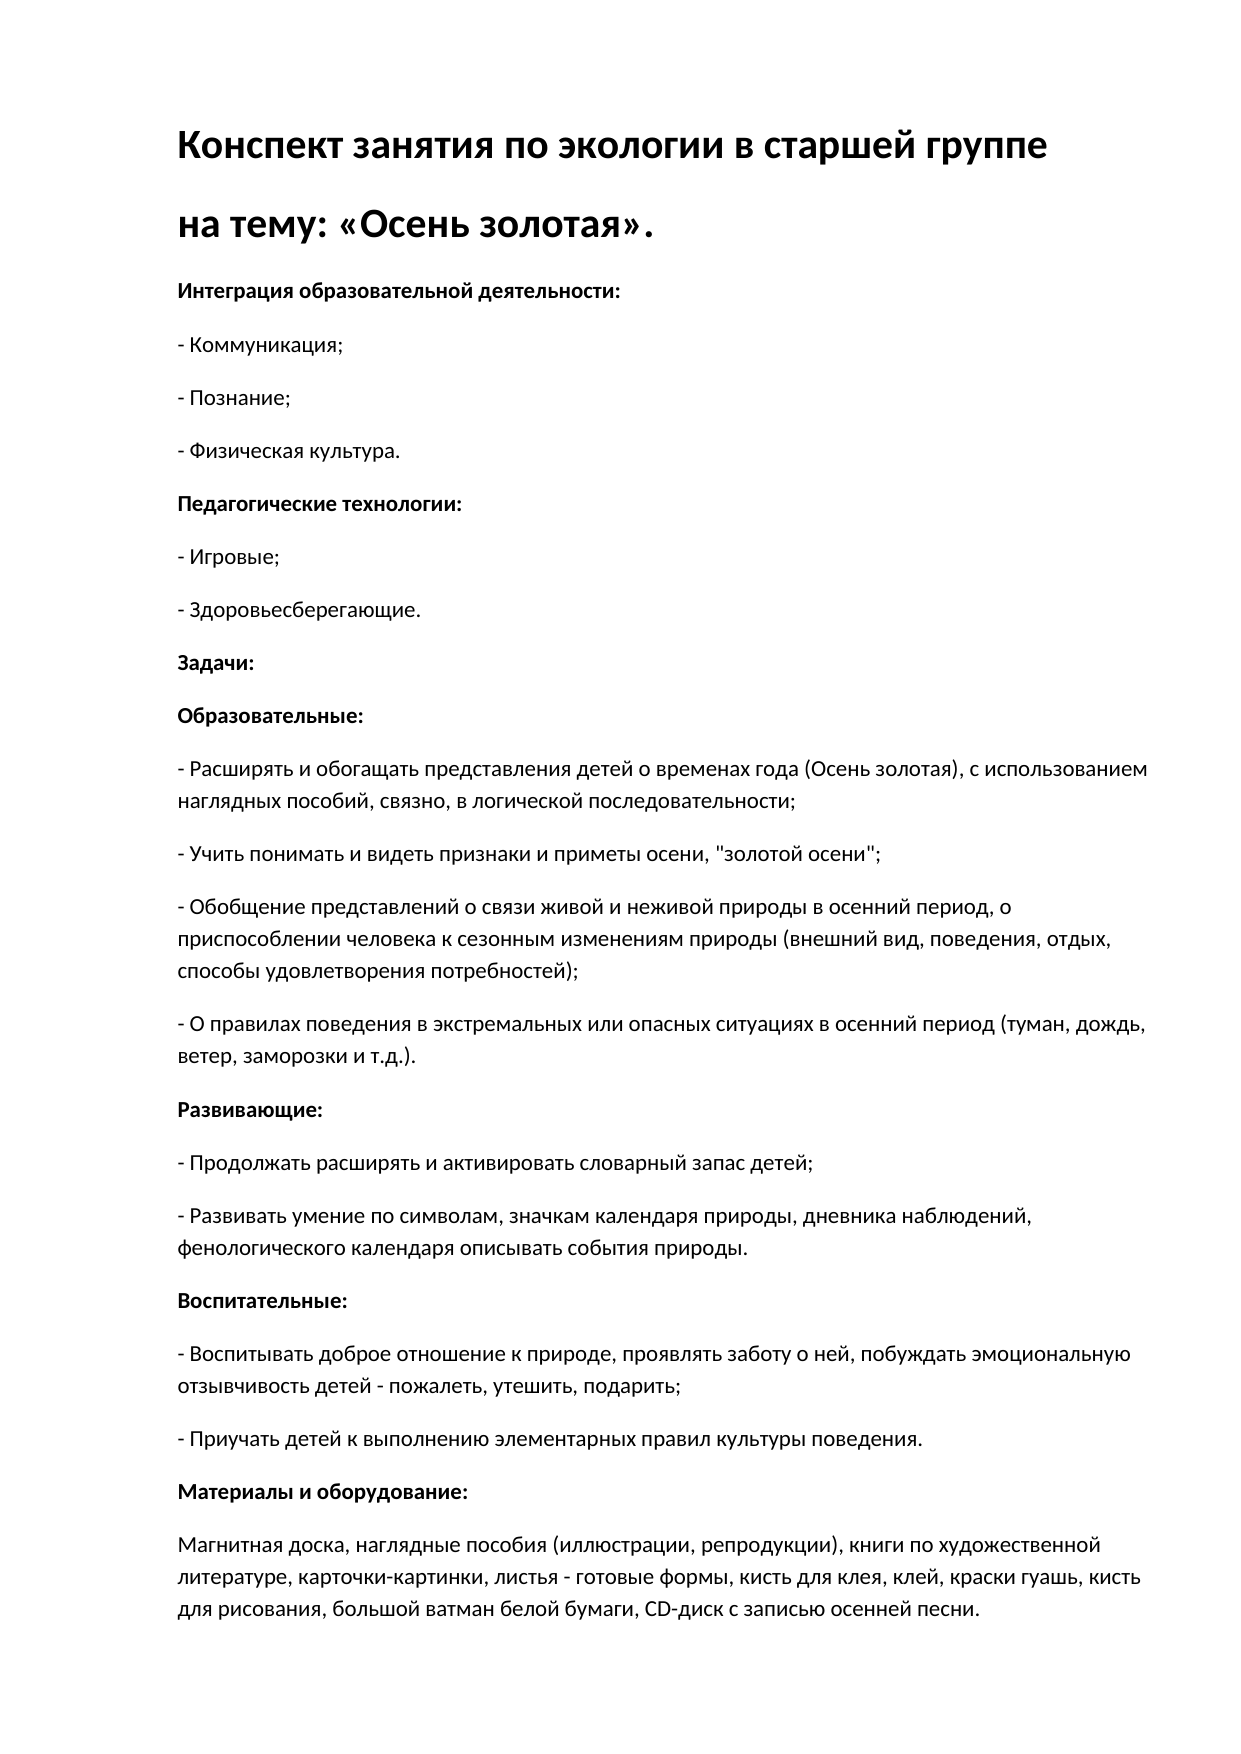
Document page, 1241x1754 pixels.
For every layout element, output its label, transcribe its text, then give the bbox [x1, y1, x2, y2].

text Образовательные: [177, 701, 1152, 729]
text Воспитательные: [177, 1286, 1152, 1314]
text Задачи: [177, 648, 1152, 676]
text - Игровые; [177, 542, 1152, 570]
text на тему: «Осень золотая». [177, 197, 1152, 248]
text Интеграция образовательной деятельности: [177, 277, 1152, 305]
text - Коммуникация; [177, 330, 1152, 358]
text Материалы и оборудование: [177, 1477, 1152, 1505]
text - Воспитывать доброе отношение к природе, проявлять заботу о ней, побуждать эмоциональную отзывчивость детей - пожалеть, утешить, подарить; [177, 1339, 1152, 1399]
text Педагогические технологии: [177, 489, 1152, 517]
text Магнитная доска, наглядные пособия (иллюстрации, репродукции), книги по художественной литературе, карточки-картинки, листья - готовые формы, кисть для клея, клей, краски гуашь, кисть для рисования, большой ватман белой бумаги, CD-диск с записью осенней песни. [177, 1530, 1152, 1623]
text - О правилах поведения в экстремальных или опасных ситуациях в осенний период (туман, дождь, ветер, заморозки и т.д.). [177, 1009, 1152, 1070]
text - Обобщение представлений о связи живой и неживой природы в осенний период, о приспособлении человека к сезонным изменениям природы (внешний вид, поведения, отдых, способы удовлетворения потребностей); [177, 892, 1152, 984]
text - Учить понимать и видеть признаки и приметы осени, "золотой осени"; [177, 839, 1152, 867]
text Развивающие: [177, 1095, 1152, 1123]
text - Развивать умение по символам, значкам календаря природы, дневника наблюдений, фенологического календаря описывать события природы. [177, 1201, 1152, 1261]
text - Продолжать расширять и активировать словарный запас детей; [177, 1148, 1152, 1176]
text Конспект занятия по экологии в старшей группе [177, 118, 1152, 169]
text - Познание; [177, 383, 1152, 411]
text - Здоровьесберегающие. [177, 595, 1152, 623]
text - Физическая культура. [177, 436, 1152, 464]
text - Расширять и обогащать представления детей о временах года (Осень золотая), с использованием наглядных пособий, связно, в логической последовательности; [177, 754, 1152, 814]
text - Приучать детей к выполнению элементарных правил культуры поведения. [177, 1424, 1152, 1452]
